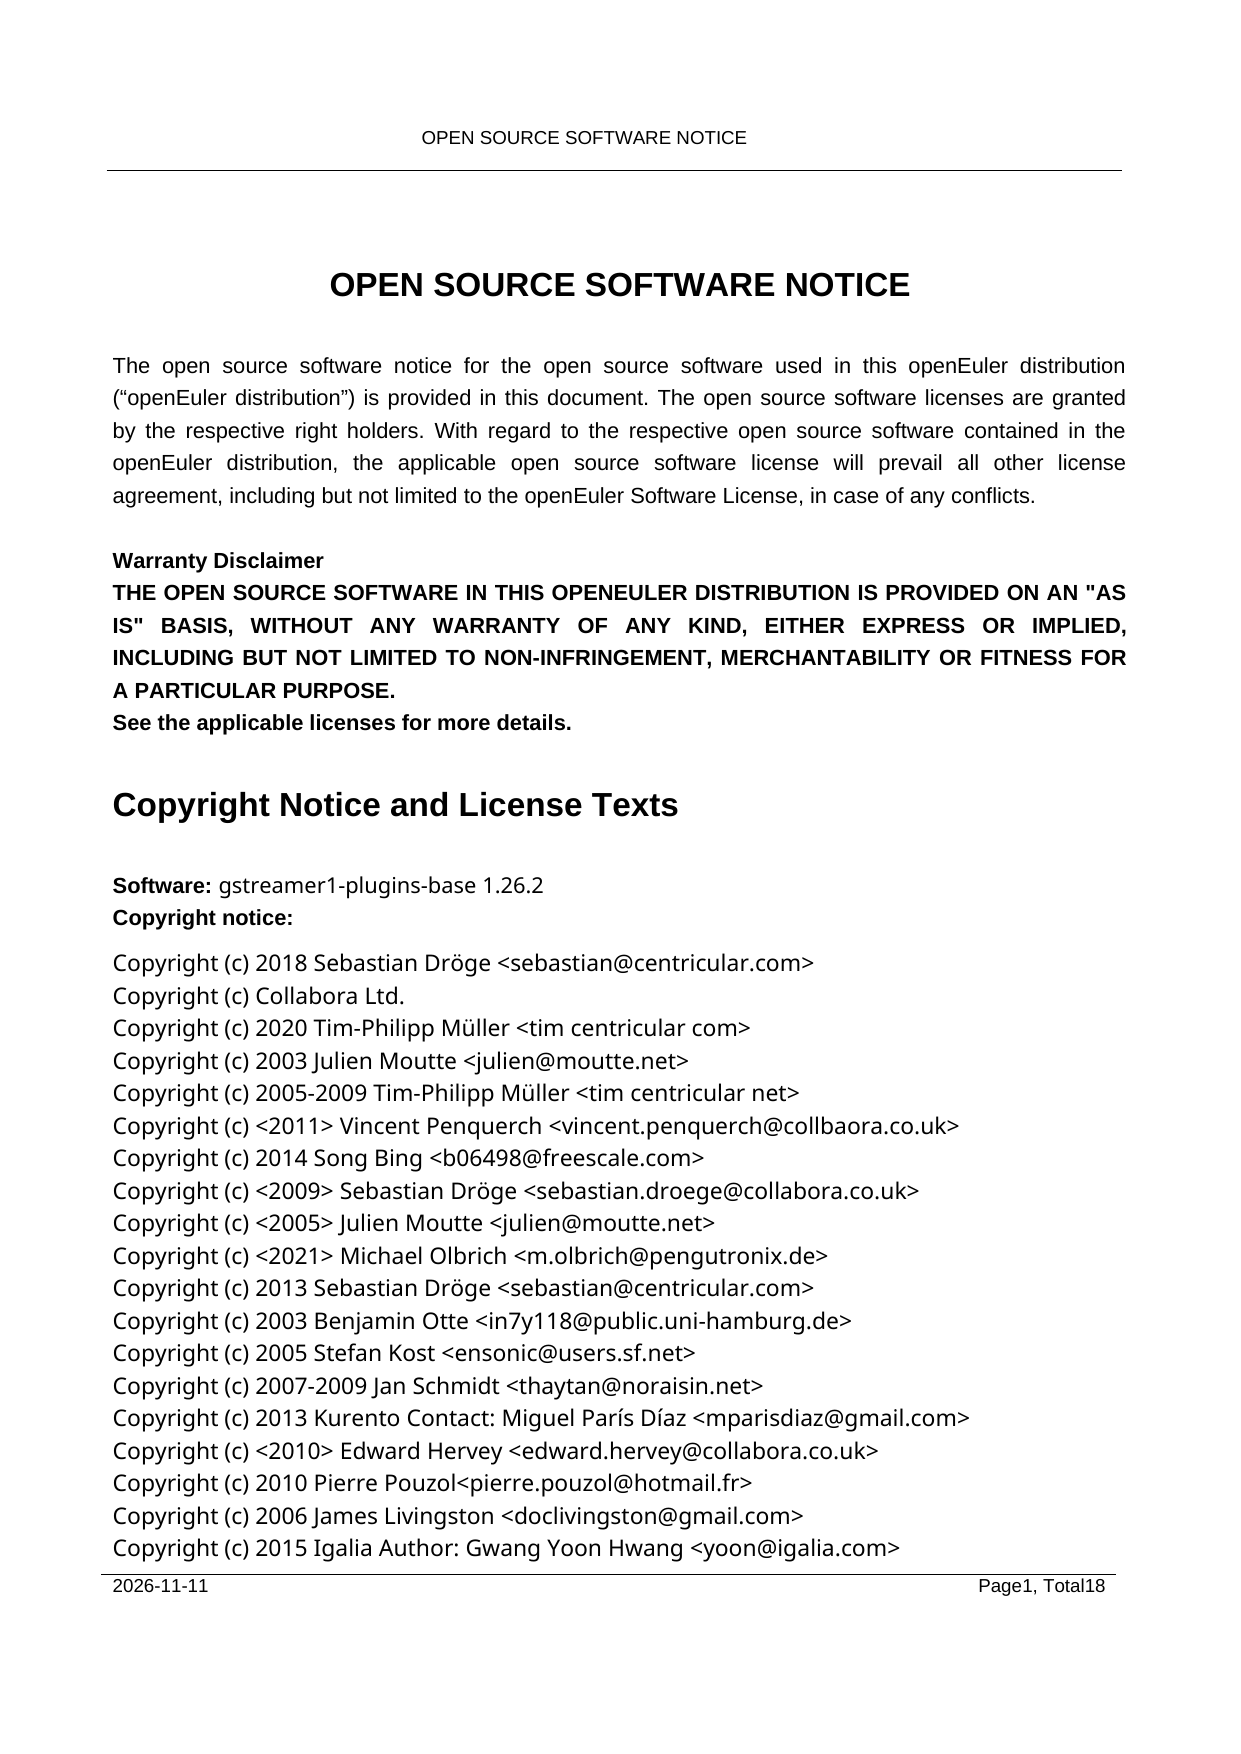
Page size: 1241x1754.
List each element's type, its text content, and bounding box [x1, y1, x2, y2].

text Copyright notice: [112, 901, 1128, 934]
text OPEN SOURCE SOFTWARE NOTICE [112, 251, 1128, 316]
title Software: gstreamer1-plugins-base 1.26.2 [112, 869, 1128, 901]
text Copyright Notice and License Texts [112, 771, 1128, 836]
text THE OPEN SOURCE SOFTWARE IN THIS OPENEULER DISTRIBUTION IS PROVIDED ON AN "AS IS" BASIS, WITHOUT ANY WARRANTY OF ANY KIND, EITHER EXPRESS OR IMPLIED, INCLUDING BUT NOT LIMITED TO NON-INFRINGEMENT, MERCHANTABILITY OR FITNESS FOR A PARTICULAR PURPOSE. See the applicable licenses for more details. [112, 576, 1128, 739]
text The open source software notice for the open source software used in this openEuler distribution (“openEuler distribution”) is provided in this document. The open source software licenses are granted by the respective right holders. With regard to the respective open source software contained in the openEuler distribution, the applicable open source software license will prevail all other license agreement, including but not limited to the openEuler Software License, in case of any conflicts. [112, 349, 1128, 511]
text Warranty Disclaimer [112, 544, 1128, 576]
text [112, 947, 1128, 1564]
